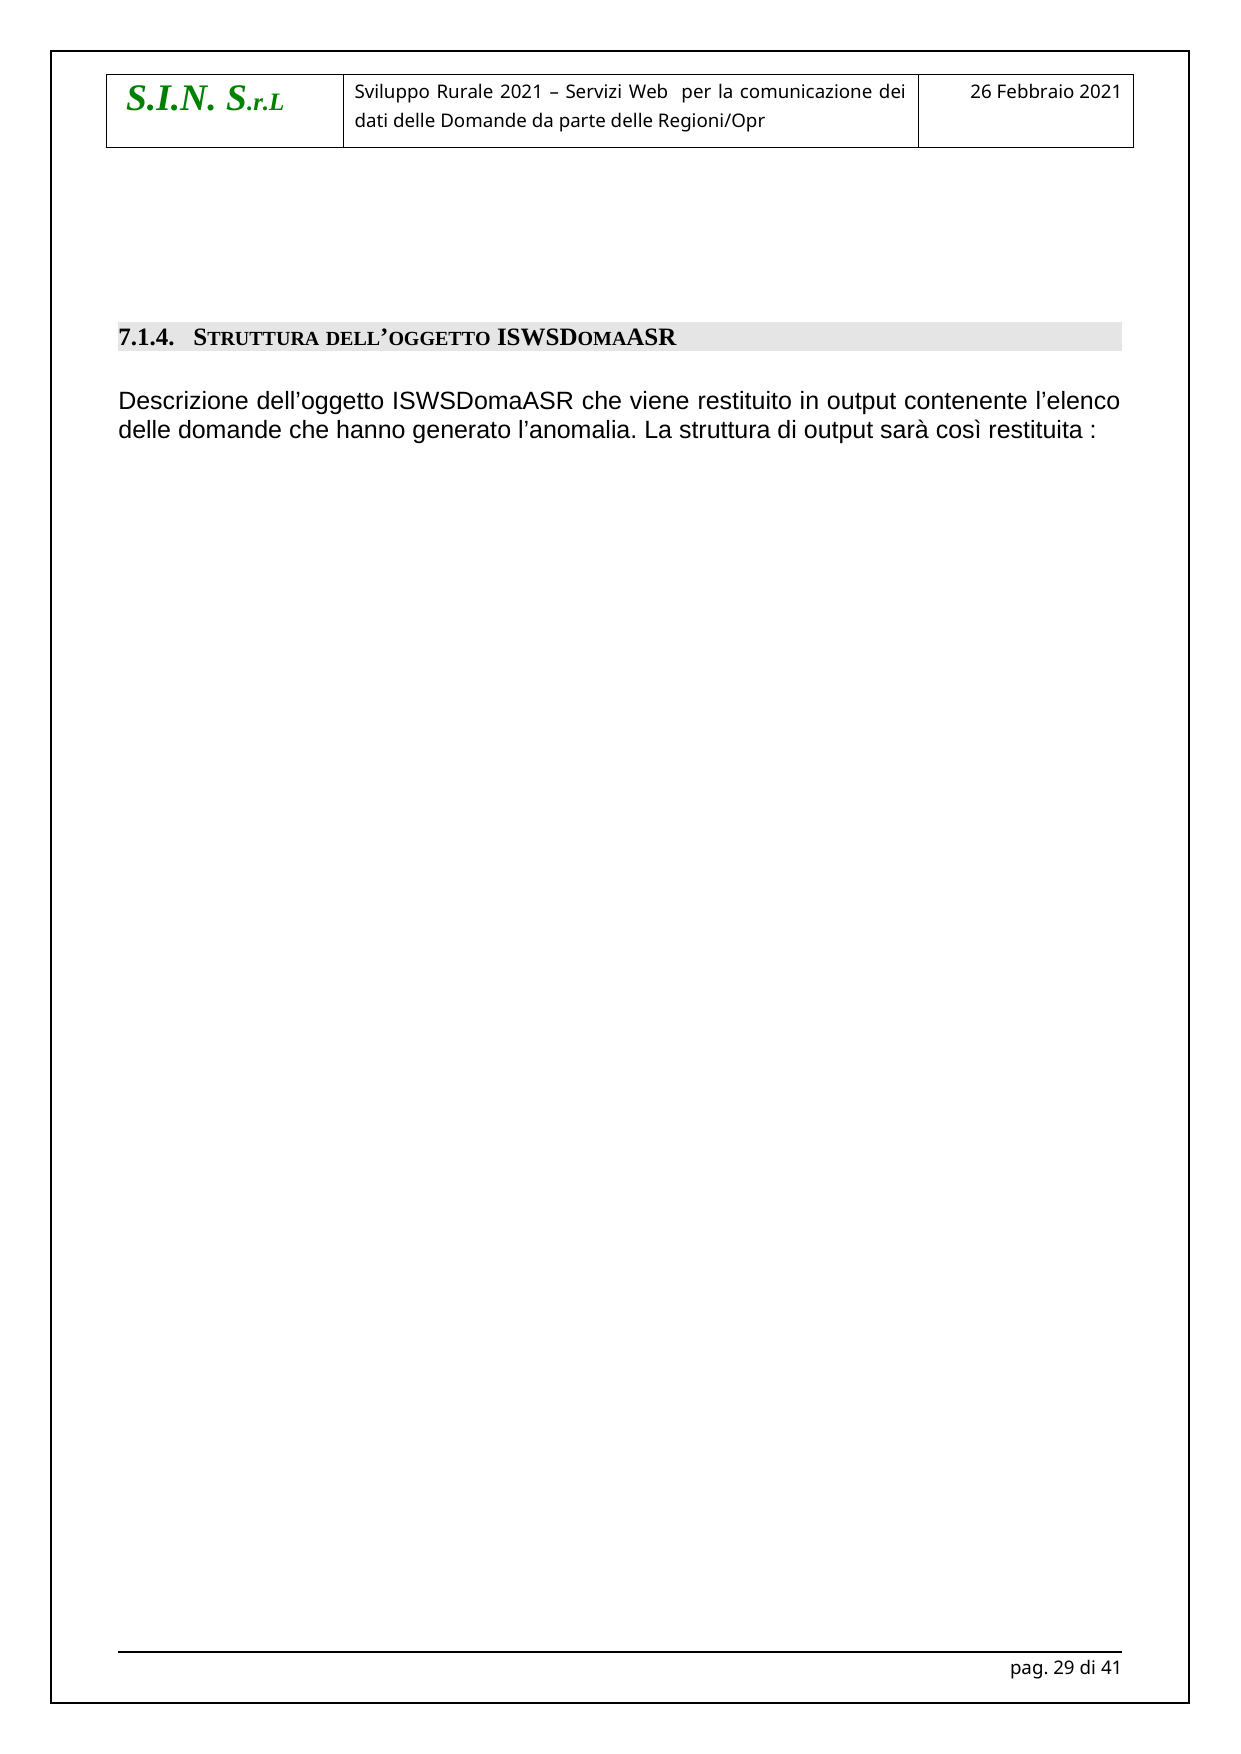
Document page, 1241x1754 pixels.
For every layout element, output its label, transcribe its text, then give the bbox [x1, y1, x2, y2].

list Struttura dell’oggetto ISWSDomaASR [118, 322, 1122, 351]
text Descrizione dell’oggetto ISWSDomaASR che viene restituito in output contenente l’elenco delle domande che hanno generato l’anomalia. La struttura di output sarà così restituita : [118, 386, 1122, 444]
